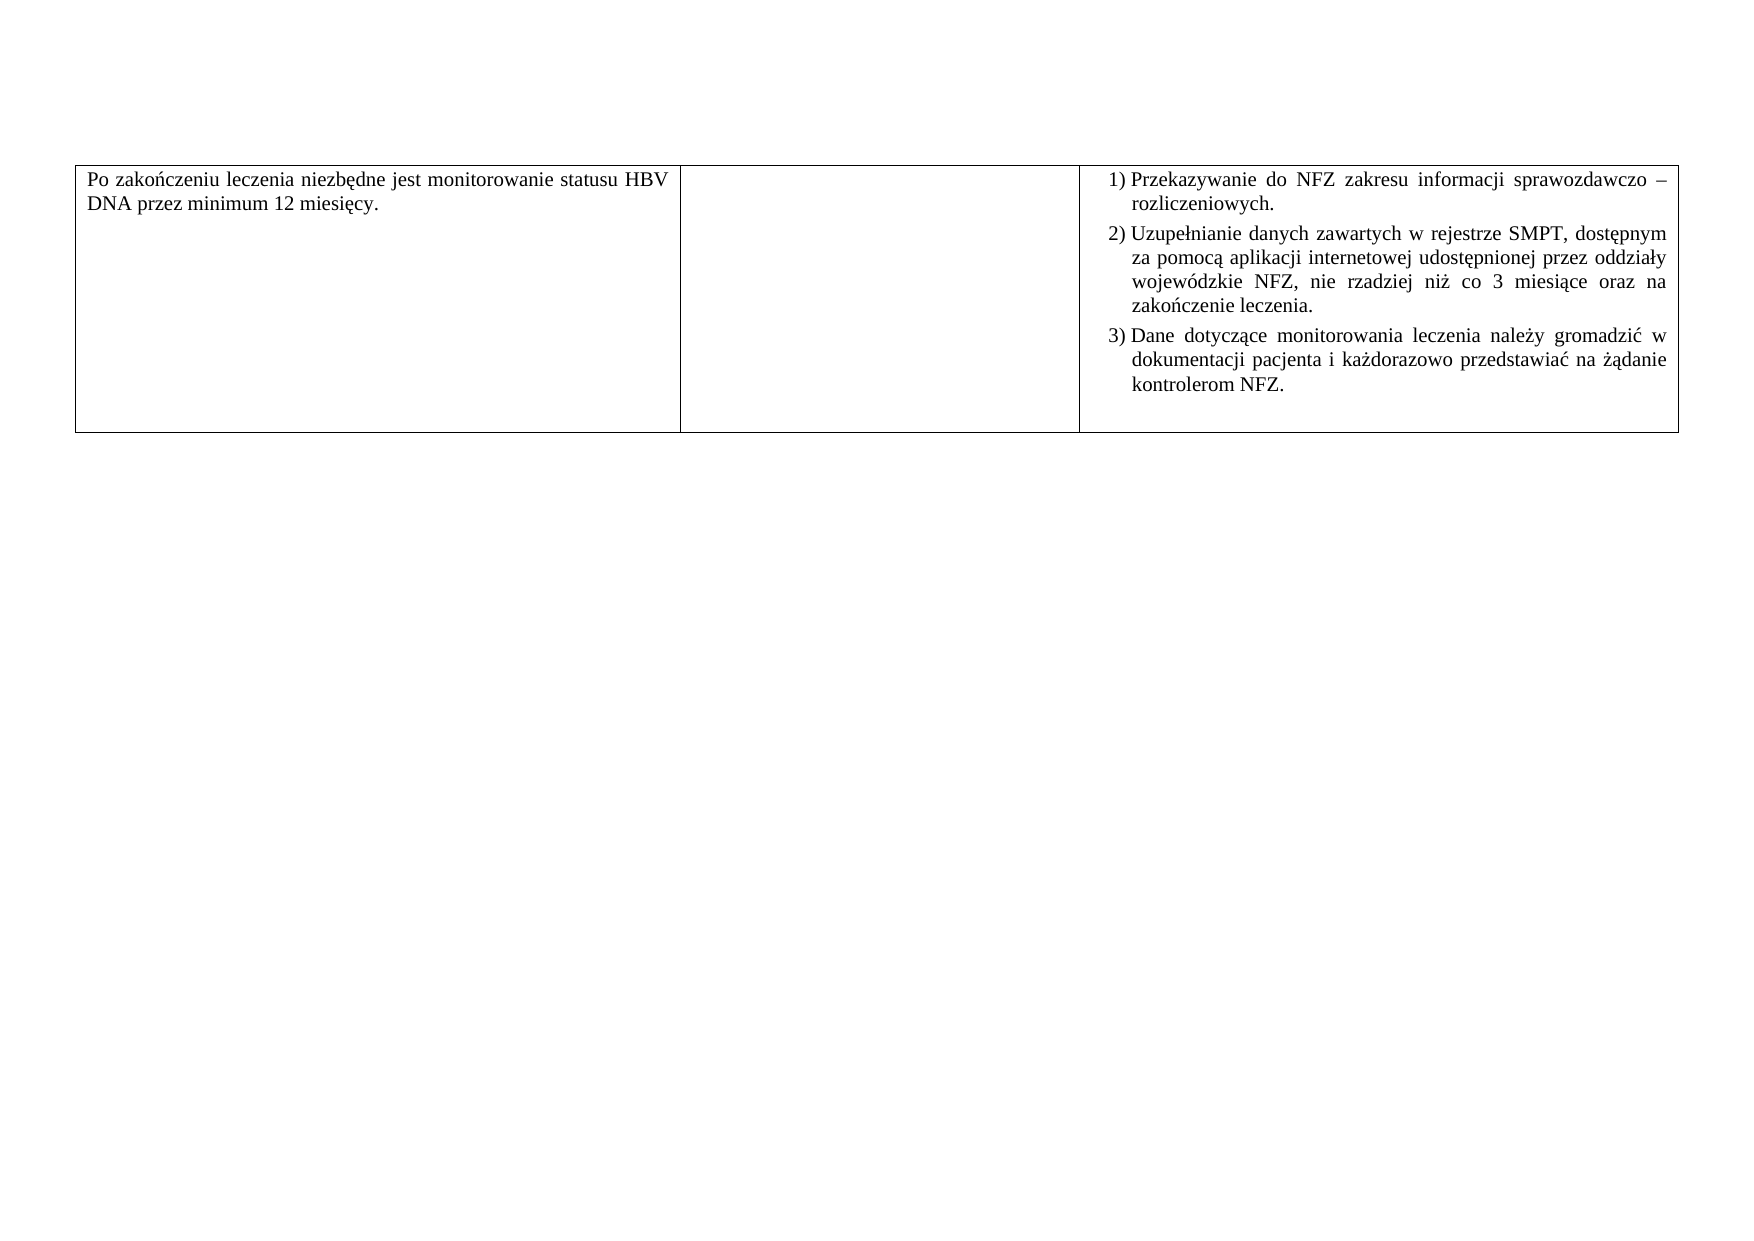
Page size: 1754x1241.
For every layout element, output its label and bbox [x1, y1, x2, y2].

table_cell [76, 166, 680, 432]
table_cell [681, 166, 1079, 432]
table_cell [1080, 166, 1678, 432]
